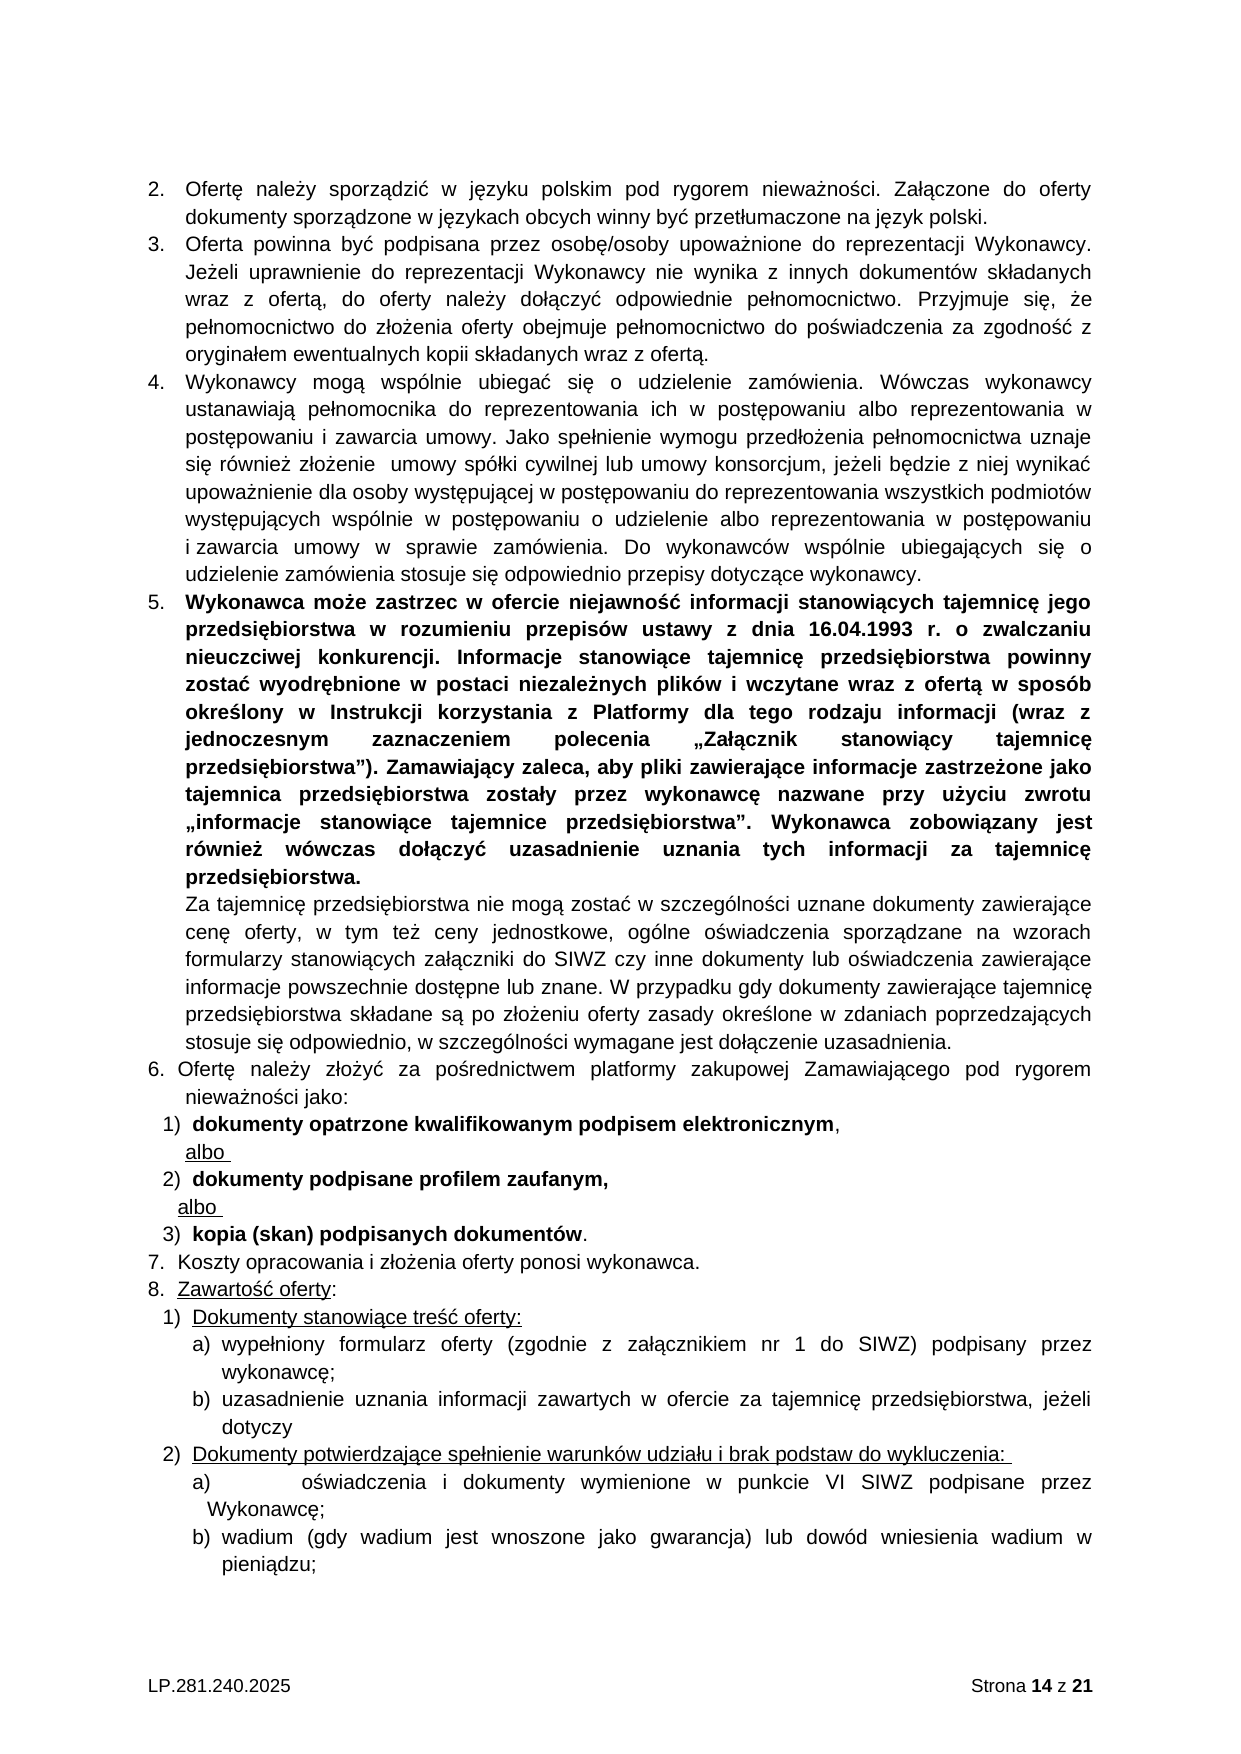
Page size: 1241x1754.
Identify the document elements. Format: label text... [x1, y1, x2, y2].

list Ofertę należy sporządzić w języku polskim pod rygorem nieważności. Załączone do oferty dokumenty sporządzone w językach obcych winny być przetłumaczone na język polski. [148, 177, 1092, 229]
list Dokumenty potwierdzające spełnienie warunków udziału i brak podstaw do wykluczenia: [162, 1442, 1092, 1466]
list Oferta powinna być podpisana przez osobę/osoby upoważnione do reprezentacji Wykonawcy. Jeżeli uprawnienie do reprezentacji Wykonawcy nie wynika z innych dokumentów składanych wraz z ofertą, do oferty należy dołączyć odpowiednie pełnomocnictwo. Przyjmuje się, że pełnomocnictwo do złożenia oferty obejmuje pełnomocnictwo do poświadczenia za zgodność z oryginałem ewentualnych kopii składanych wraz z ofertą. [148, 232, 1092, 366]
text albo [185, 1140, 1092, 1164]
list uzasadnienie uznania informacji zawartych w ofercie za tajemnicę przedsiębiorstwa, jeżeli dotyczy [192, 1387, 1092, 1439]
list Zawartość oferty: [148, 1277, 1092, 1301]
list Wykonawca może zastrzec w ofercie niejawność informacji stanowiących tajemnicę jego przedsiębiorstwa w rozumieniu przepisów ustawy z dnia 16.04.1993 r. o zwalczaniu nieuczciwej konkurencji. Informacje stanowiące tajemnicę przedsiębiorstwa powinny zostać wyodrębnione w postaci niezależnych plików i wczytane wraz z ofertą w sposób określony w Instrukcji korzystania z Platformy dla tego rodzaju informacji (wraz z jednoczesnym zaznaczeniem polecenia „Załącznik stanowiący tajemnicę przedsiębiorstwa”). Zamawiający zaleca, aby pliki zawierające informacje zastrzeżone jako tajemnica przedsiębiorstwa zostały przez wykonawcę nazwane przy użyciu zwrotu „informacje stanowiące tajemnice przedsiębiorstwa”. Wykonawca zobowiązany jest również wówczas dołączyć uzasadnienie uznania tych informacji za tajemnicę przedsiębiorstwa. [148, 590, 1092, 889]
list oświadczenia i dokumenty wymienione w punkcie VI SIWZ podpisane przez Wykonawcę; [192, 1470, 1092, 1521]
list Dokumenty stanowiące treść oferty: [162, 1305, 1092, 1329]
list dokumenty podpisane profilem zaufanym, [162, 1167, 1092, 1191]
list dokumenty opatrzone kwalifikowanym podpisem elektronicznym, [162, 1112, 1092, 1136]
text albo [177, 1195, 1092, 1219]
list Ofertę należy złożyć za pośrednictwem platformy zakupowej Zamawiającego pod rygorem nieważności jako: [148, 1057, 1092, 1109]
list Wykonawcy mogą wspólnie ubiegać się o udzielenie zamówienia. Wówczas wykonawcy ustanawiają pełnomocnika do reprezentowania ich w postępowaniu albo reprezentowania w postępowaniu i zawarcia umowy. Jako spełnienie wymogu przedłożenia pełnomocnictwa uznaje się również złożenie umowy spółki cywilnej lub umowy konsorcjum, jeżeli będzie z niej wynikać upoważnienie dla osoby występującej w postępowaniu do reprezentowania wszystkich podmiotów występujących wspólnie w postępowaniu o udzielenie albo reprezentowania w postępowaniu i zawarcia umowy w sprawie zamówienia. Do wykonawców wspólnie ubiegających się o udzielenie zamówienia stosuje się odpowiednio przepisy dotyczące wykonawcy. [148, 370, 1092, 586]
list kopia (skan) podpisanych dokumentów. [162, 1222, 1092, 1246]
list Za tajemnicę przedsiębiorstwa nie mogą zostać w szczególności uznane dokumenty zawierające cenę oferty, w tym też ceny jednostkowe, ogólne oświadczenia sporządzane na wzorach formularzy stanowiących załączniki do SIWZ czy inne dokumenty lub oświadczenia zawierające informacje powszechnie dostępne lub znane. W przypadku gdy dokumenty zawierające tajemnicę przedsiębiorstwa składane są po złożeniu oferty zasady określone w zdaniach poprzedzających stosuje się odpowiednio, w szczególności wymagane jest dołączenie uzasadnienia. [185, 892, 1092, 1054]
list wadium (gdy wadium jest wnoszone jako gwarancja) lub dowód wniesienia wadium w pieniądzu; [192, 1525, 1092, 1576]
list Koszty opracowania i złożenia oferty ponosi wykonawca. [148, 1250, 1092, 1274]
list wypełniony formularz oferty (zgodnie z załącznikiem nr 1 do SIWZ) podpisany przez wykonawcę; [192, 1332, 1092, 1384]
